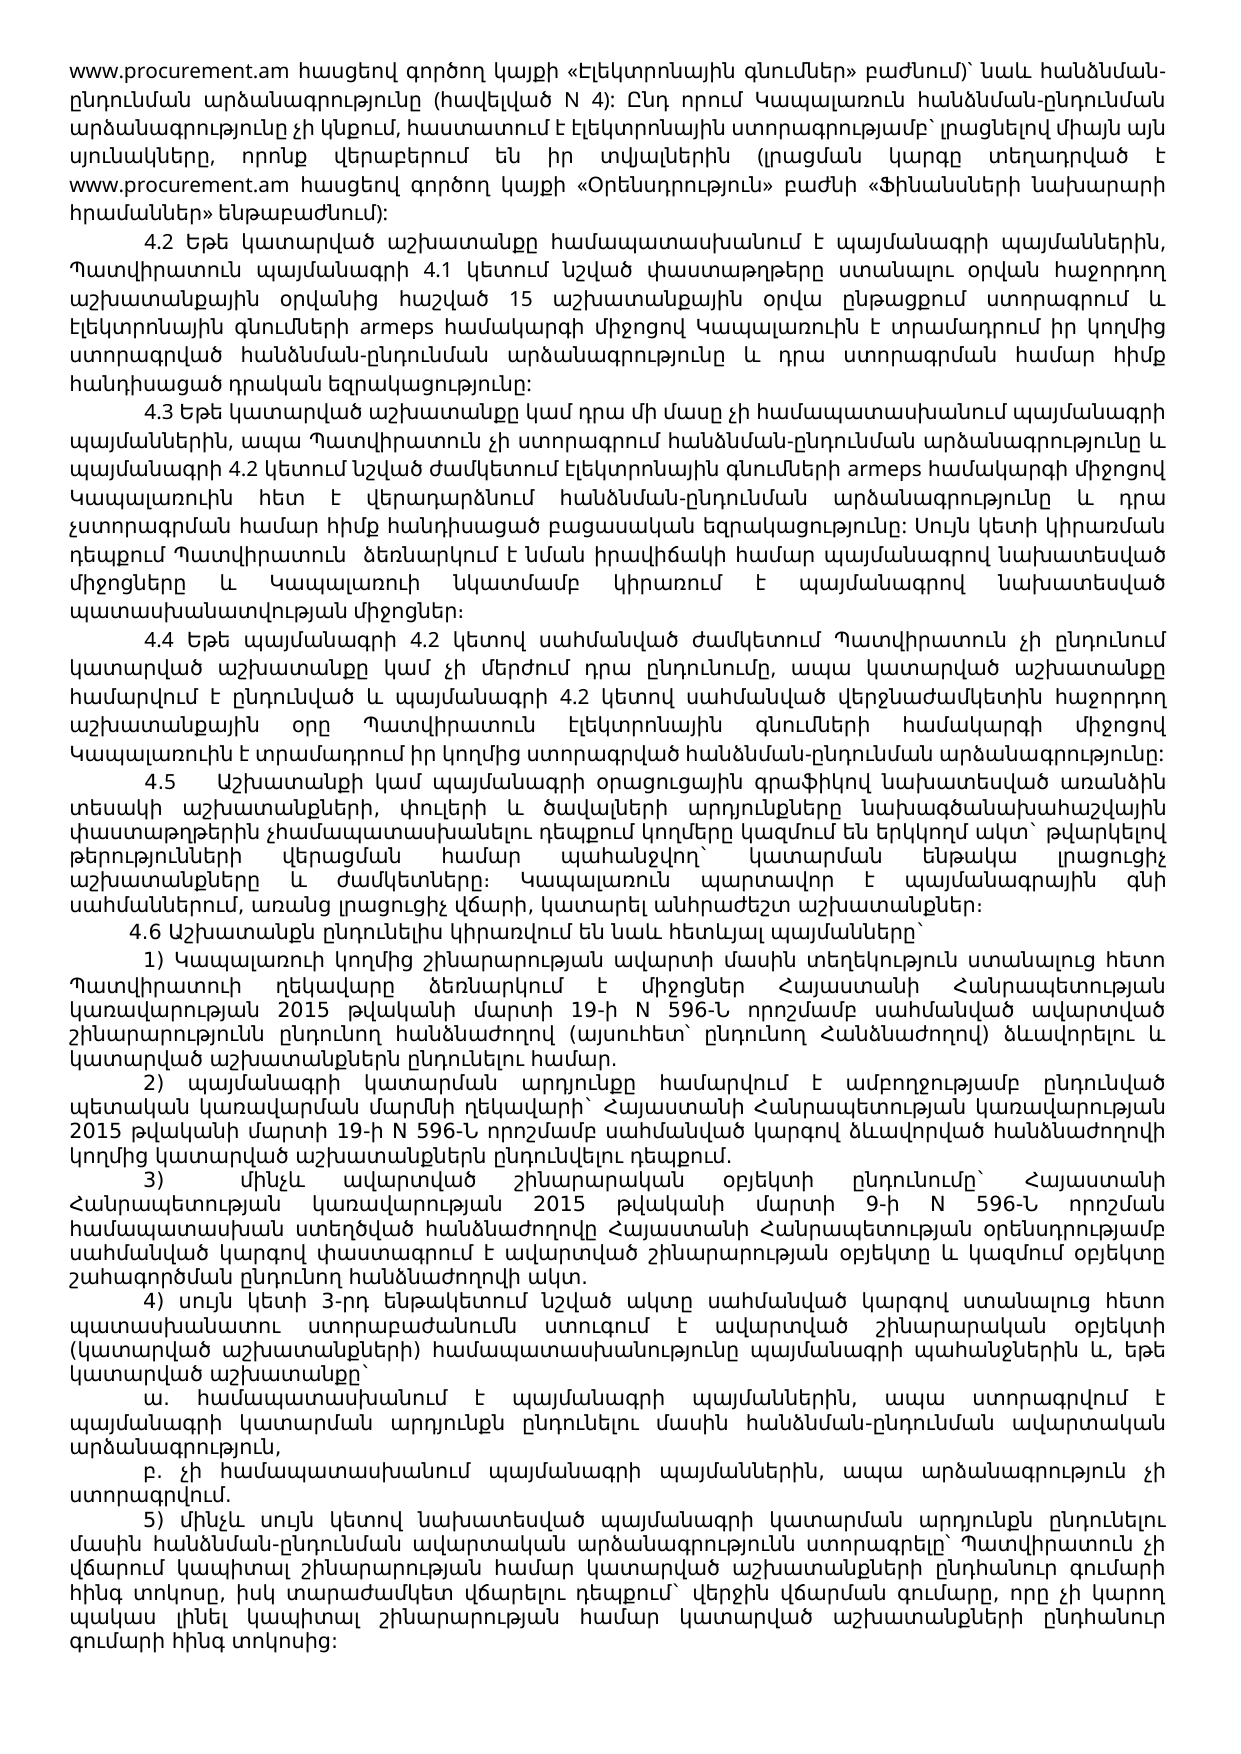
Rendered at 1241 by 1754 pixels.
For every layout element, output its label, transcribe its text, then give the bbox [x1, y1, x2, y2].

text 5) մինչև սույն կետով նախատեսված պայմանագրի կատարման արդյունքն ընդունելու մասին հանձնման-ընդունման ավարտական արձանագրությունն ստորագրելը՝ Պատվիրատուն չի վճարում կապիտալ շինարարության համար կատարված աշխատանքների ընդհանուր գումարի հինգ տոկոսը, իսկ տարաժամկետ վճարելու դեպքում` վերջին վճարման գումարը, որը չի կարող պակաս լինել կապիտալ շինարարության համար կատարված աշխատանքների ընդհանուր գումարի հինգ տոկոսից: [69, 1508, 1167, 1653]
text 2) պայմանագրի կատարման արդյունքը համարվում է ամբողջությամբ ընդունված պետական կառավարման մարմնի ղեկավարի` Հայաստանի Հանրապետության կառավարության 2015 թվականի մարտի 19-ի N 596-Ն որոշմամբ սահմանված կարգով ձևավորված հանձնաժողովի կողմից կատարված աշխատանքներն ընդունվելու դեպքում. [69, 1071, 1167, 1168]
text 4.5 Աշխատանքի կամ պայմանագրի օրացուցային գրաֆիկով նախատեսված առանձին տեսակի աշխատանքների, փուլերի և ծավալների արդյունքները նախագծանախահաշվային փաստաթղթերին չհամապատասխանելու դեպքում կողմերը կազմում են երկկողմ ակտ` թվարկելով թերությունների վերացման համար պահանջվող` կատարման ենթակա լրացուցիչ աշխատանքները և ժամկետները։ Կապալառուն պարտավոր է պայմանագրային գնի սահմաններում, առանց լրացուցիչ վճարի, կատարել անհրաժեշտ աշխատանքներ։ [69, 767, 1167, 917]
text 1) Կապալառուի կողմից շինարարության ավարտի մասին տեղեկություն ստանալուց հետո Պատվիրատուի ղեկավարը ձեռնարկում է միջոցներ Հայաստանի Հանրապետության կառավարության 2015 թվականի մարտի 19-ի N 596-Ն որոշմամբ սահմանված ավարտված շինարարությունն ընդունող հանձնաժողով (այսուհետ՝ ընդունող Հանձնաժողով) ձևավորելու և կատարված աշխատանքներն ընդունելու համար. [69, 945, 1167, 1071]
text 4.3 Եթե կատարված աշխատանքը կամ դրա մի մասը չի համապատասխանում պայմանագրի պայմաններին, ապա Պատվիրատուն չի ստորագրում հանձնման-ընդունման արձանագրությունը և պայմանագրի 4.2 կետում նշված ժամկետում էլեկտրոնային գնումների armeps համակարգի միջոցով Կապալառուին հետ է վերադարձնում հանձնման-ընդունման արձանագրությունը և դրա չստորագրման համար հիմք հանդիսացած բացասական եզրակացությունը: Սույն կետի կիրառման դեպքում Պատվիրատուն ձեռնարկում է նման իրավիճակի համար պայմանագրով նախատեսված միջոցները և Կապալառուի նկատմամբ կիրառում է պայմանագրով նախատեսված պատասխանատվության միջոցներ։ [69, 397, 1167, 625]
text ա. համապատասխանում է պայմանագրի պայմաններին, ապա ստորագրվում է պայմանագրի կատարման արդյունքն ընդունելու մասին հանձնման-ընդունման ավարտական արձանագրություն, [69, 1386, 1167, 1459]
text 4.4 Եթե պայմանագրի 4.2 կետով սահմանված ժամկետում Պատվիրատուն չի ընդունում կատարված աշխատանքը կամ չի մերժում դրա ընդունումը, ապա կատարված աշխատանքը համարվում է ընդունված և պայմանագրի 4.2 կետով սահմանված վերջնաժամկետին հաջորդող աշխատանքային օրը Պատվիրատուն էլեկտրոնային գնումների համակարգի միջոցով Կապալառուին է տրամադրում իր կողմից ստորագրված հանձնման-ընդունման արձանագրությունը: [69, 625, 1167, 767]
text 4.6 Աշխատանքն ընդունելիս կիրառվում են նաև հետևյալ պայմանները` [69, 917, 1167, 945]
text 3) մինչև ավարտված շինարարական օբյեկտի ընդունումը` Հայաստանի Հանրապետության կառավարության 2015 թվականի մարտի 9-ի N 596-Ն որոշման համապատասխան ստեղծված հանձնաժողովը Հայաստանի Հանրապետության օրենսդրությամբ սահմանված կարգով փաստագրում է ավարտված շինարարության օբյեկտը և կազմում օբյեկտը շահագործման ընդունող հանձնաժողովի ակտ. [69, 1168, 1167, 1289]
text բ. չի համապատասխանում պայմանագրի պայմաններին, ապա արձանագրություն չի ստորագրվում. [69, 1459, 1167, 1508]
text 4.2 Եթե կատարված աշխատանքը համապատասխանում է պայմանագրի պայմաններին, Պատվիրատուն պայմանագրի 4.1 կետում նշված փաստաթղթերը ստանալու օրվան հաջորդող աշխատանքային օրվանից հաշված 15 աշխատանքային օրվա ընթացքում ստորագրում և էլեկտրոնային գնումների armeps համակարգի միջոցով Կապալառուին է տրամադրում իր կողմից ստորագրված հանձնման-ընդունման արձանագրությունը և դրա ստորագրման համար հիմք հանդիսացած դրական եզրակացությունը: [69, 227, 1167, 397]
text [69, 56, 1167, 227]
text 4) սույն կետի 3-րդ ենթակետում նշված ակտը սահմանված կարգով ստանալուց հետո պատասխանատու ստորաբաժանումն ստուգում է ավարտված շինարարական օբյեկտի (կատարված աշխատանքների) համապատասխանությունը պայմանագրի պահանջներին և, եթե կատարված աշխատանքը` [69, 1289, 1167, 1386]
